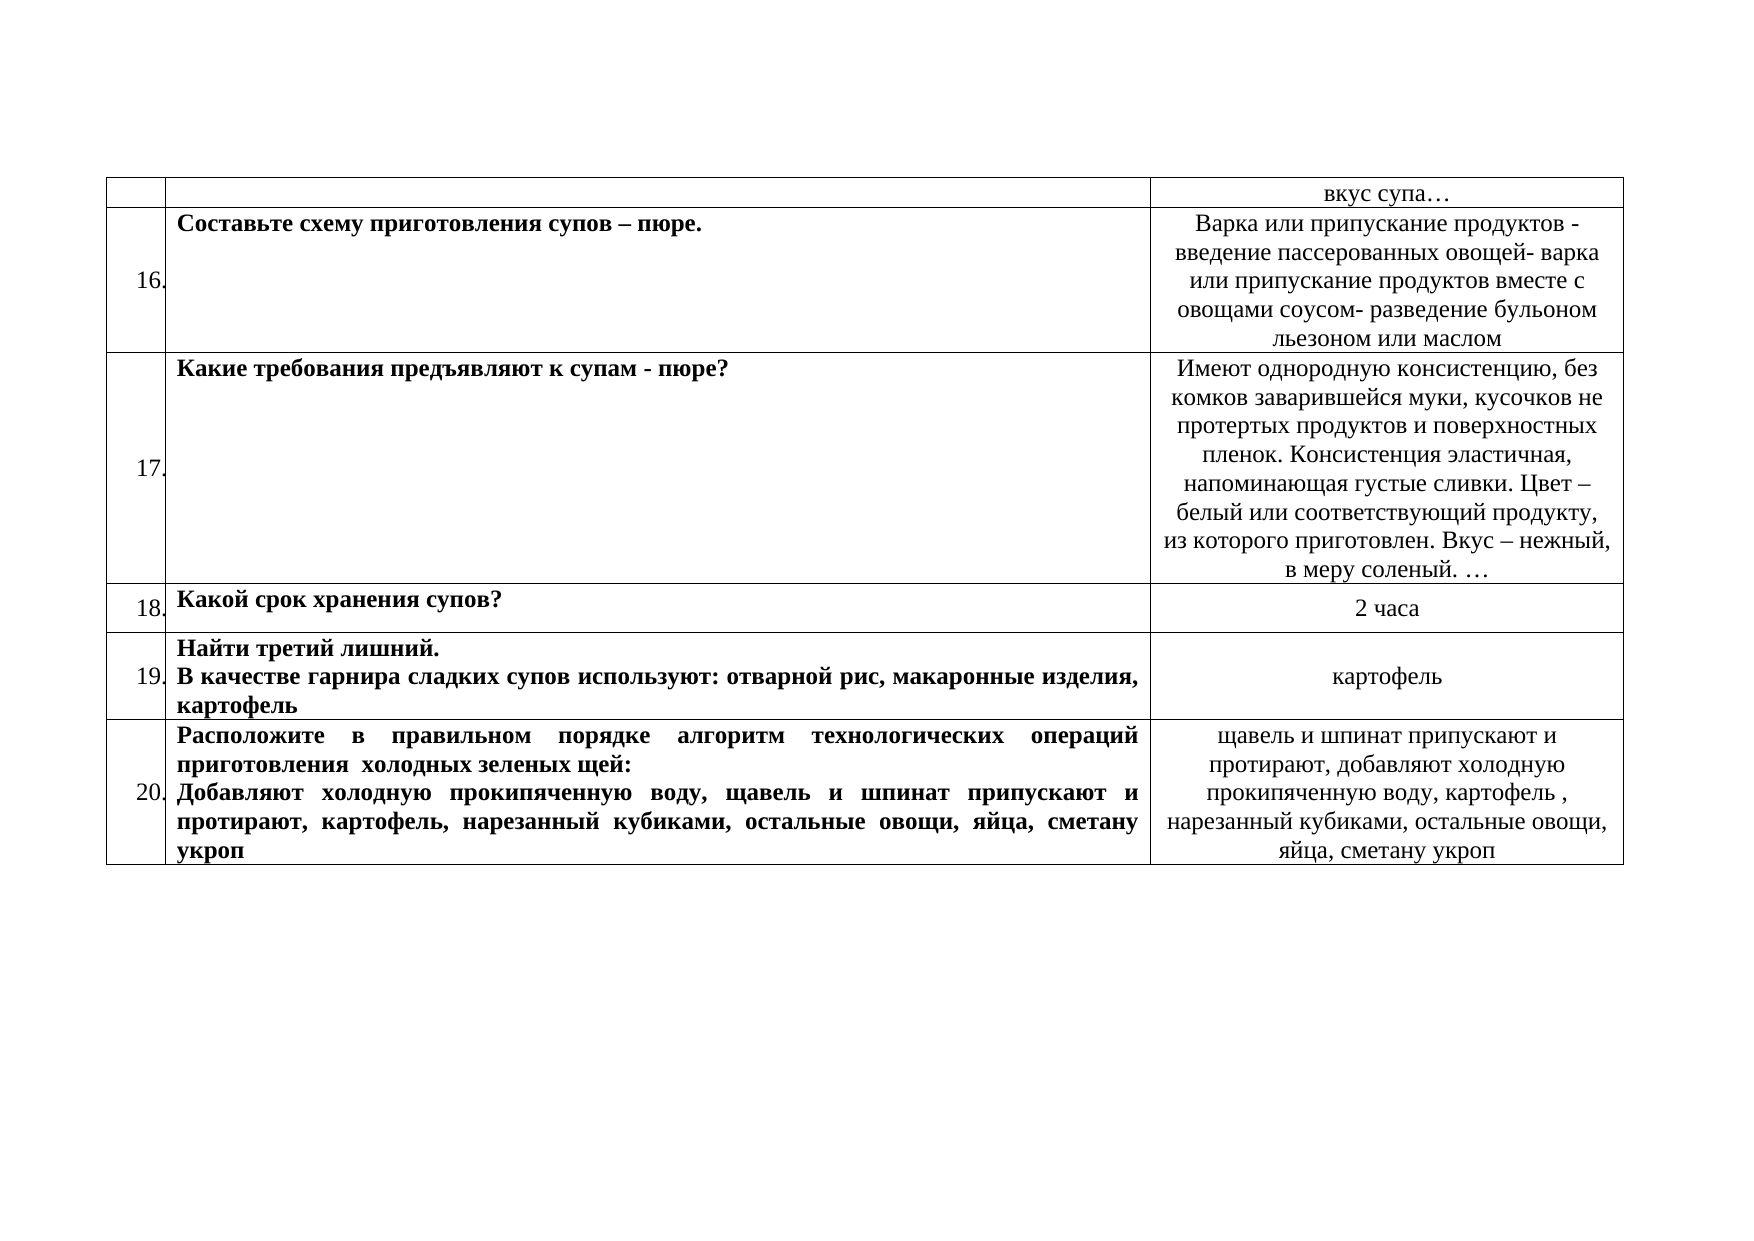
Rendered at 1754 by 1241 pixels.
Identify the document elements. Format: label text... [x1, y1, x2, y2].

table_cell Какие требования предъявляют к супам - пюре? [166, 353, 1150, 583]
table_cell [107, 633, 165, 719]
table_cell [107, 353, 165, 583]
table_cell Имеют однородную консистенцию, без комков заварившейся муки, кусочков не протертых продуктов и поверхностных пленок. Консистенция эластичная, напоминающая густые сливки. Цвет – белый или соответствующий продукту, из которого приготовлен. Вкус – нежный, в меру соленый. … [1151, 353, 1623, 583]
table_cell Какой срок хранения супов? [166, 584, 1150, 632]
table_cell щавель и шпинат припускают и протирают, добавляют холодную прокипяченную воду, картофель , нарезанный кубиками, остальные овощи, яйца, сметану укроп [1151, 720, 1623, 864]
table_cell Расположите в правильном порядке алгоритм технологических операций приготовления холодных зеленых щей: Добавляют холодную прокипяченную воду, щавель и шпинат припускают и протирают, картофель, нарезанный кубиками, остальные овощи, яйца, сметану укроп [166, 720, 1150, 864]
table_cell Составьте схему приготовления супов – пюре. [166, 208, 1150, 352]
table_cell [166, 178, 1150, 207]
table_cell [1151, 178, 1623, 207]
table_cell Найти третий лишний. В качестве гарнира сладких супов используют: отварной рис, макаронные изделия, картофель [166, 633, 1150, 719]
table_cell [107, 720, 165, 864]
table_cell [107, 208, 165, 352]
table_cell картофель [1151, 633, 1623, 719]
table_cell [107, 178, 165, 207]
table_cell [107, 584, 165, 632]
table_cell Варка или припускание продуктов -введение пассерованных овощей- варка или припускание продуктов вместе с овощами соусом- разведение бульоном льезоном или маслом [1151, 208, 1623, 352]
table_cell 2 часа [1151, 584, 1623, 632]
